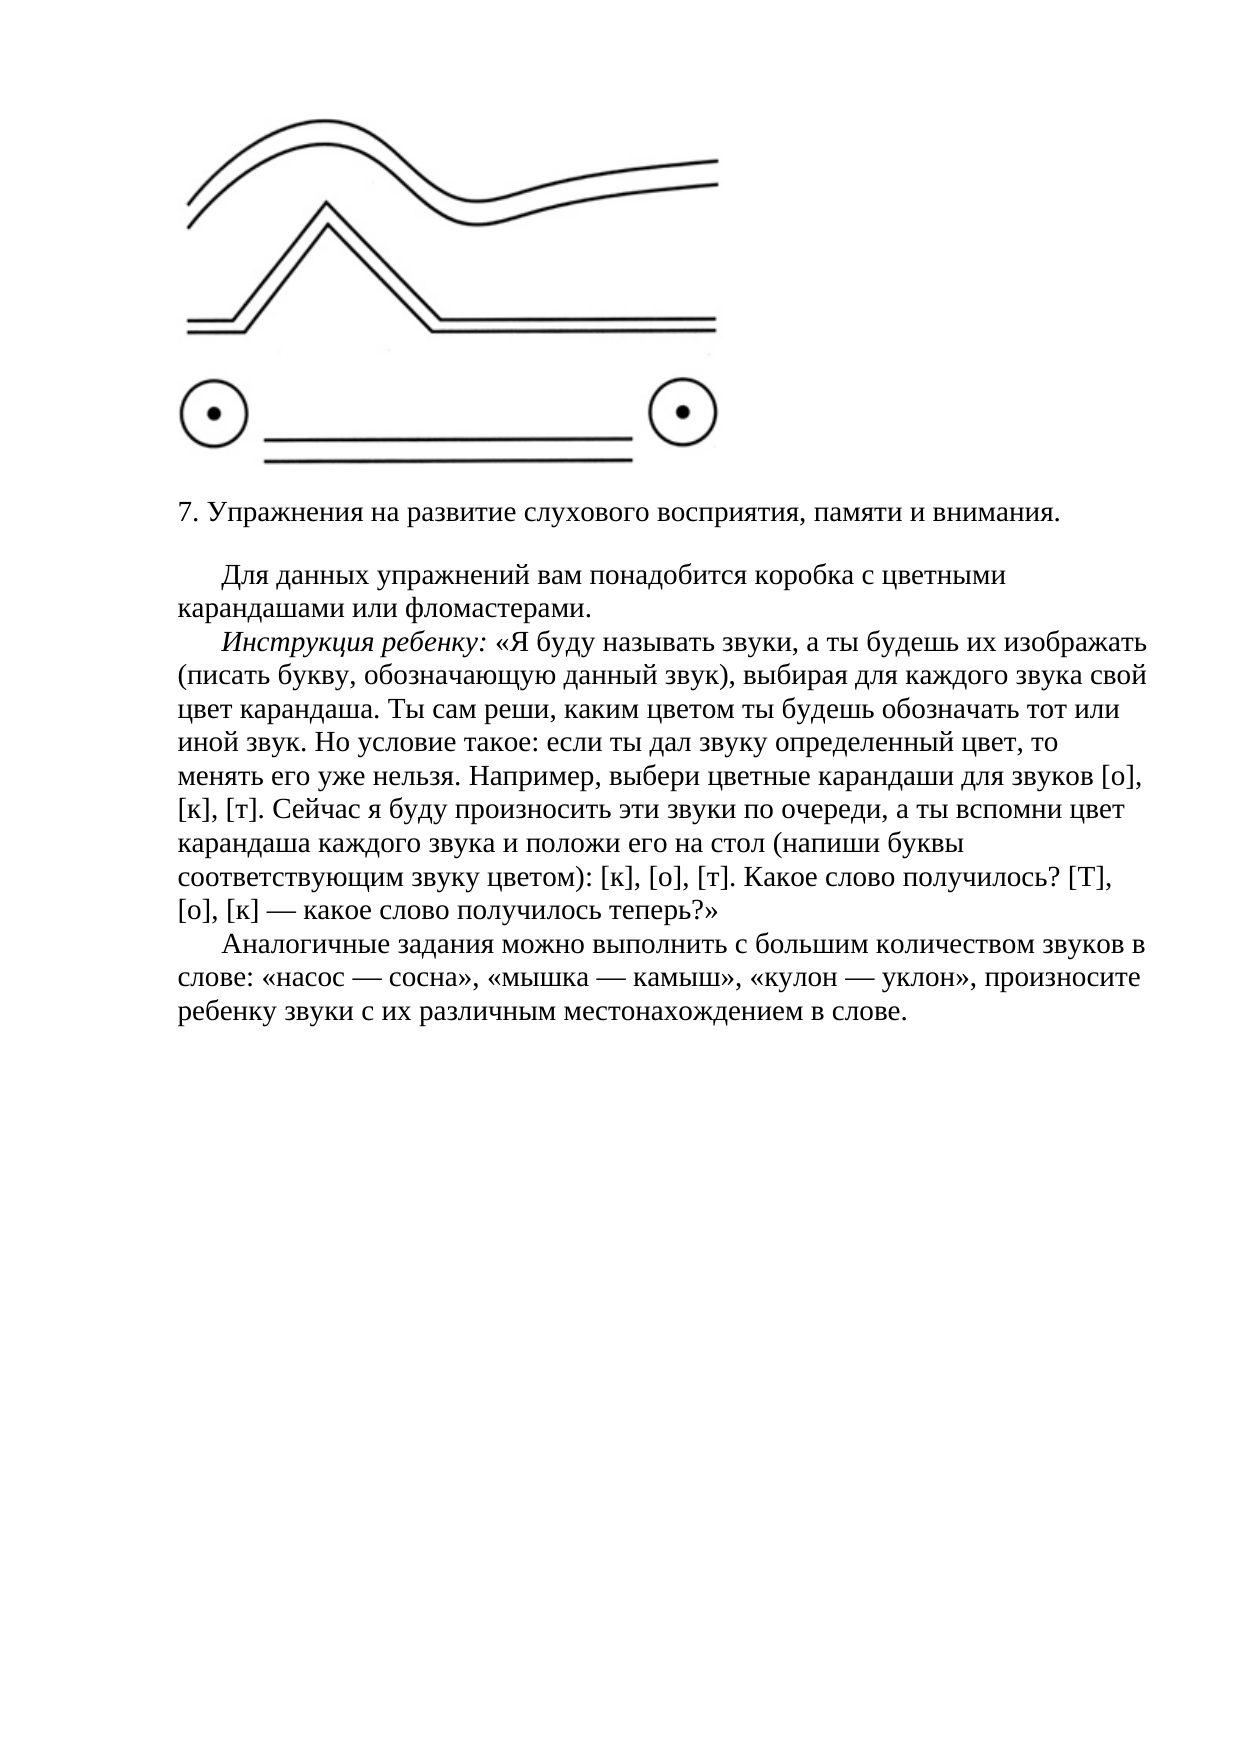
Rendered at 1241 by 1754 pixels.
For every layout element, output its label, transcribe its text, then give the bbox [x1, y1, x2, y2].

text 7. Упражнения на развитие слухового восприятия, памяти и внимания. [177, 494, 1152, 528]
picture [177, 118, 724, 465]
text Для данных упражнений вам понадобится коробка с цветными карандашами или фломастерами. Инструкция ребенку: «Я буду называть звуки, а ты будешь их изображать (писать букву, обозначающую данный звук), выбирая для каждого звука свой цвет карандаша. Ты сам реши, каким цветом ты будешь обозначать тот или иной звук. Но условие такое: если ты дал звуку определенный цвет, то менять его уже нельзя. Например, выбери цветные карандаши для звуков [о], [к], [т]. Сейчас я буду произносить эти звуки по очереди, а ты вспомни цвет карандаша каждого звука и положи его на стол (напиши буквы соответствующим звуку цветом): [к], [о], [т]. Какое слово получилось? [Т], [о], [к] — какое слово получилось теперь?» Аналогичные задания можно выполнить с большим количеством звуков в слове: «насос — сосна», «мышка — камыш», «кулон — уклон», произносите ребенку звуки с их различным местонахождением в слове. [177, 557, 1152, 1026]
